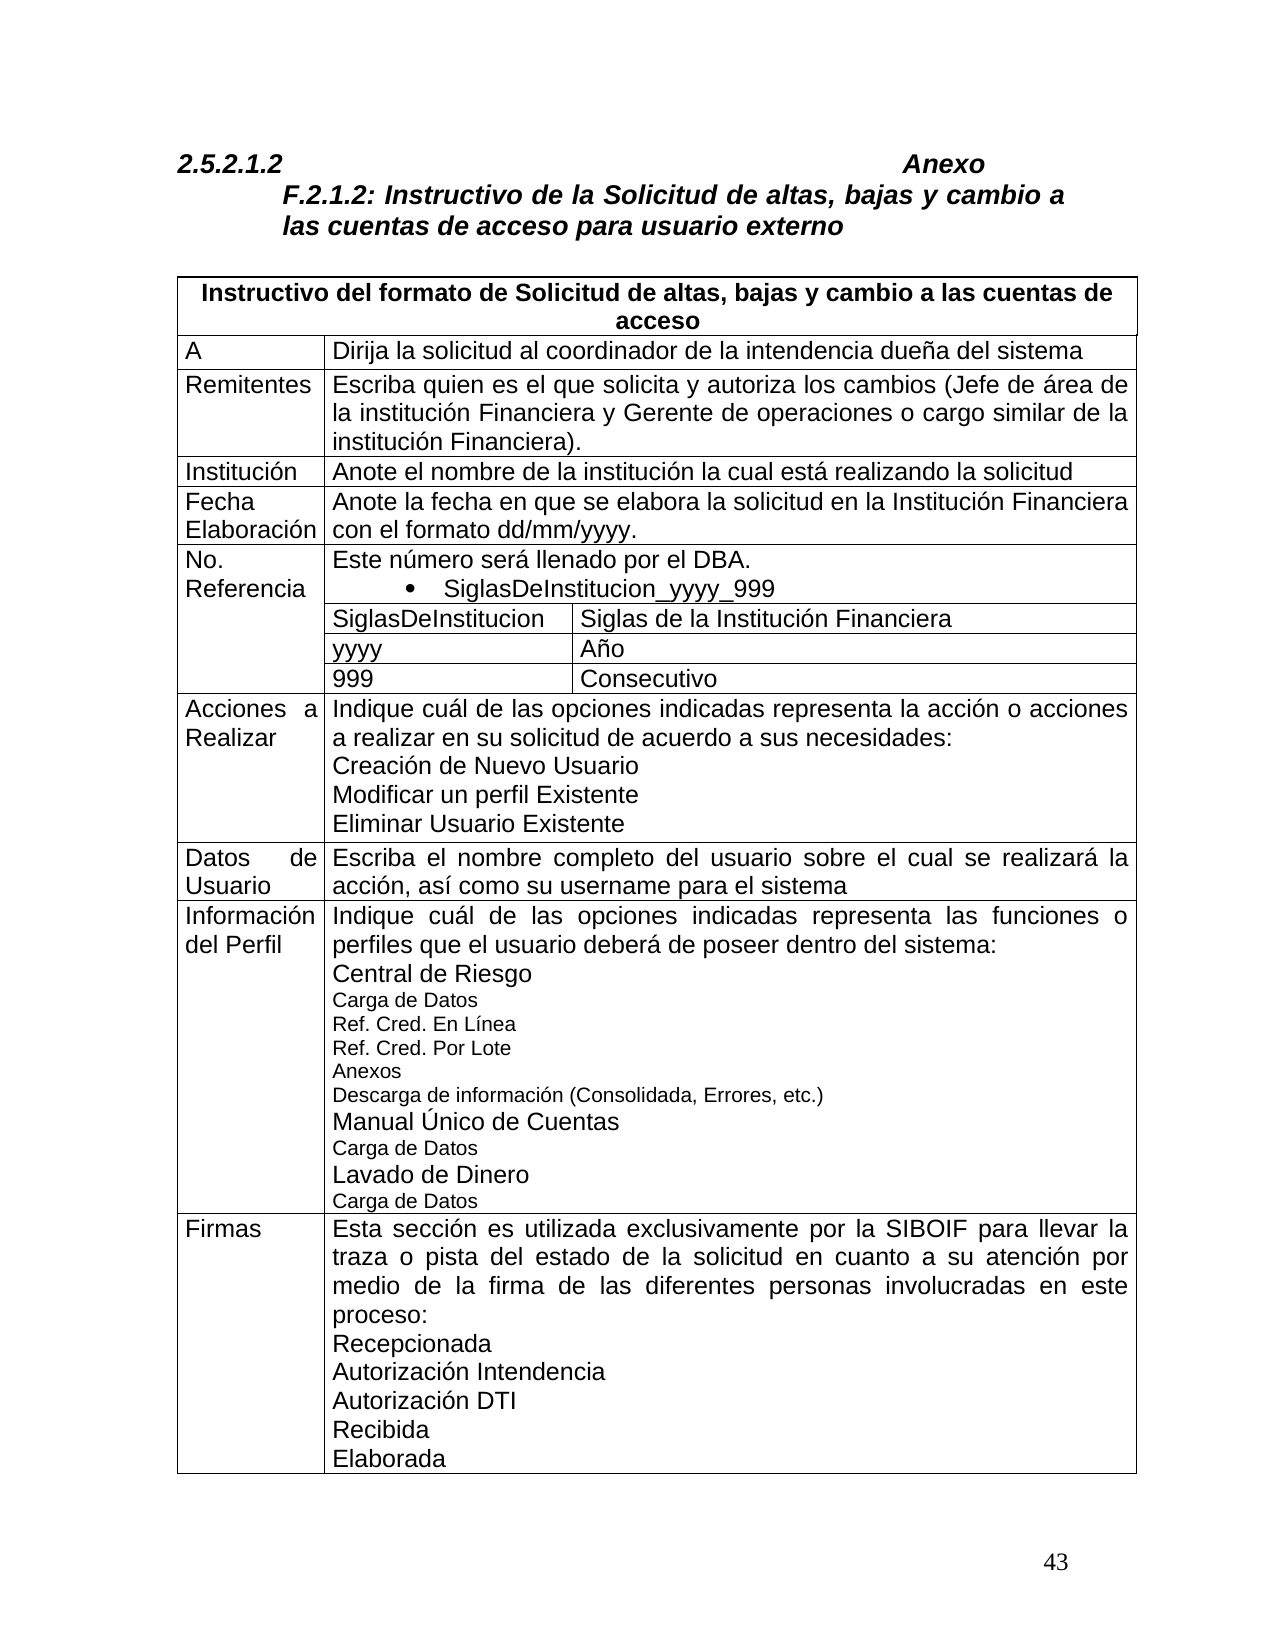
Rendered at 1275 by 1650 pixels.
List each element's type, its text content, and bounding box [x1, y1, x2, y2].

subtitle Anexo F.2.1.2: Instructivo de de altas, bajas y cambio a las cuentas de acceso para usuario externo [177, 148, 1068, 241]
table_cell Remitentes [178, 370, 324, 456]
table_cell Indique cuál de las opciones indicadas representa las funciones o perfiles que el usuario deberá de poseer dentro del sistema: Central de Riesgo Carga de Datos Ref. Cred. En Línea Ref. Cred. Por Lote Anexos Descarga de información (Consolidada, Errores, etc.) Manual Único de Cuentas Carga de Datos Lavado de Dinero Carga de Datos [325, 901, 1136, 1213]
table_cell A [178, 336, 324, 369]
table_cell Anote la fecha en que se elabora la solicitud en con el formato dd/mm/yyyy. [325, 487, 1136, 544]
table_cell Esta sección es utilizada exclusivamente por la SIBOIF para llevar la traza o pista del estado de la solicitud en cuanto a su atención por medio de la firma de las diferentes personas involucradas en este proceso: Recepcionada Autorización Intendencia Autorización DTI Recibida Elaborada [325, 1214, 1136, 1472]
table_cell Dirija la solicitud al coordinador de la intendencia dueña del sistema [325, 336, 1136, 369]
table_cell Fecha Elaboración [178, 487, 324, 544]
table_cell Año [573, 634, 1136, 663]
table_cell Escriba quien es el que solicita y autoriza los cambios (Jefe de área de y Gerente de operaciones o cargo similar de ). [325, 370, 1136, 456]
table_cell Siglas de la Institución Financiera [573, 604, 1136, 633]
table_cell SiglasDeInstitucion [325, 604, 572, 633]
table_cell Escriba el nombre completo del usuario sobre el cual se realizará la acción, así como su username para el sistema [325, 843, 1136, 900]
table_cell Acciones a Realizar [178, 694, 324, 842]
table_cell Consecutivo [573, 664, 1136, 693]
table_cell Datos de Usuario [178, 843, 324, 900]
table_cell Firmas [178, 1214, 324, 1472]
table_cell 999 [325, 664, 572, 693]
table_cell Institución [178, 457, 324, 486]
table_header Instructivo del formato de Solicitud de altas, bajas y cambio a las cuentas de acceso [178, 278, 1137, 335]
table_cell Indique cuál de las opciones indicadas representa la acción o acciones a realizar en su solicitud de acuerdo a sus necesidades: Creación de Nuevo Usuario Modificar un perfil Existente Eliminar Usuario Existente [325, 694, 1136, 842]
table_cell yyyy [325, 634, 572, 663]
table_cell Información del Perfil [178, 901, 324, 1213]
table_cell Anote el nombre de la institución la cual está realizando la solicitud [325, 457, 1136, 486]
table_cell No. Referencia [178, 545, 324, 693]
table_cell Este número será llenado por el DBA. SiglasDeInstitucion_yyyy_999 [325, 545, 1136, 603]
